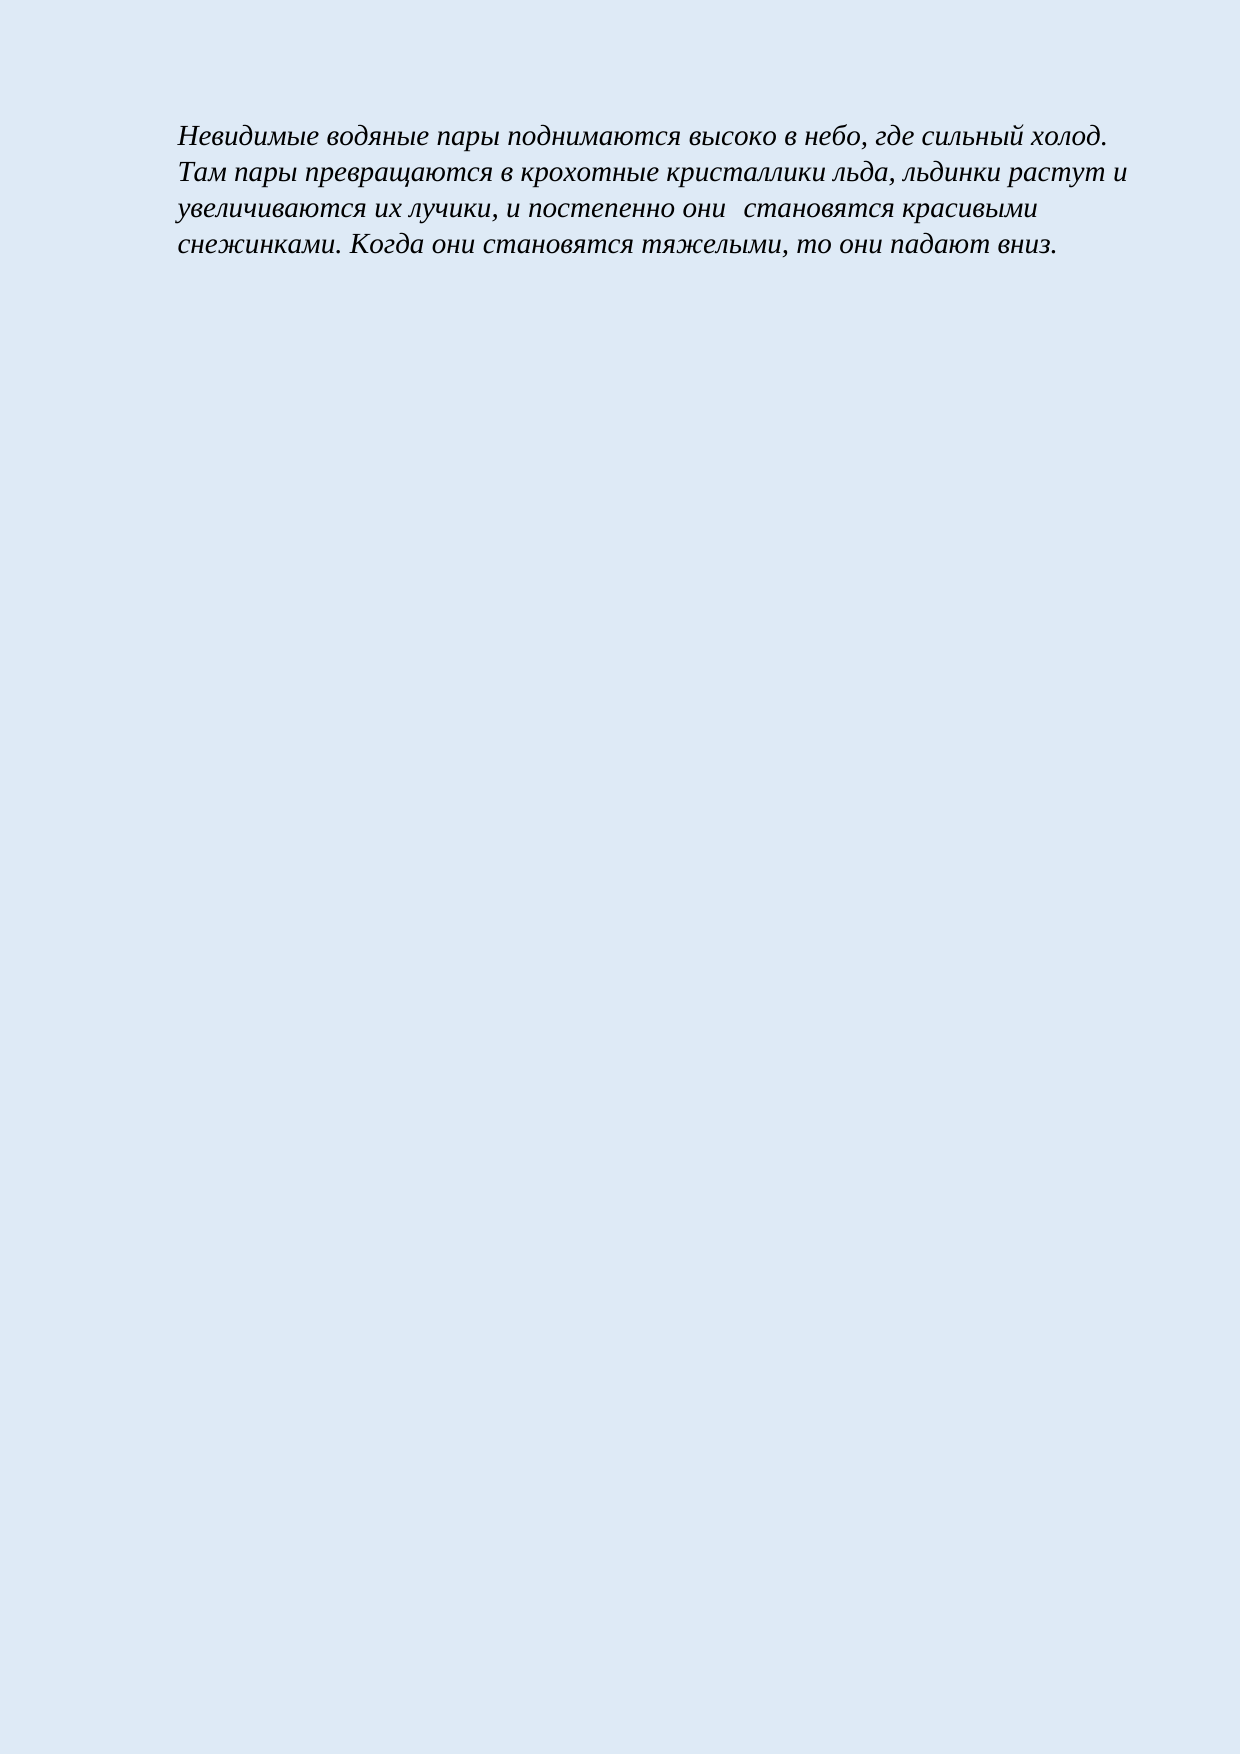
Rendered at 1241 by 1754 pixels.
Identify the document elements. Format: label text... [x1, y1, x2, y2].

text Невидимые водяные пары поднимаются высоко в небо, где сильный холод. Там пары превращаются в крохотные кристаллики льда, льдинки растут и увеличиваются их лучики, и постепенно они становятся красивыми снежинками. Когда они становятся тяжелыми, то они падают вниз. [177, 118, 1152, 260]
